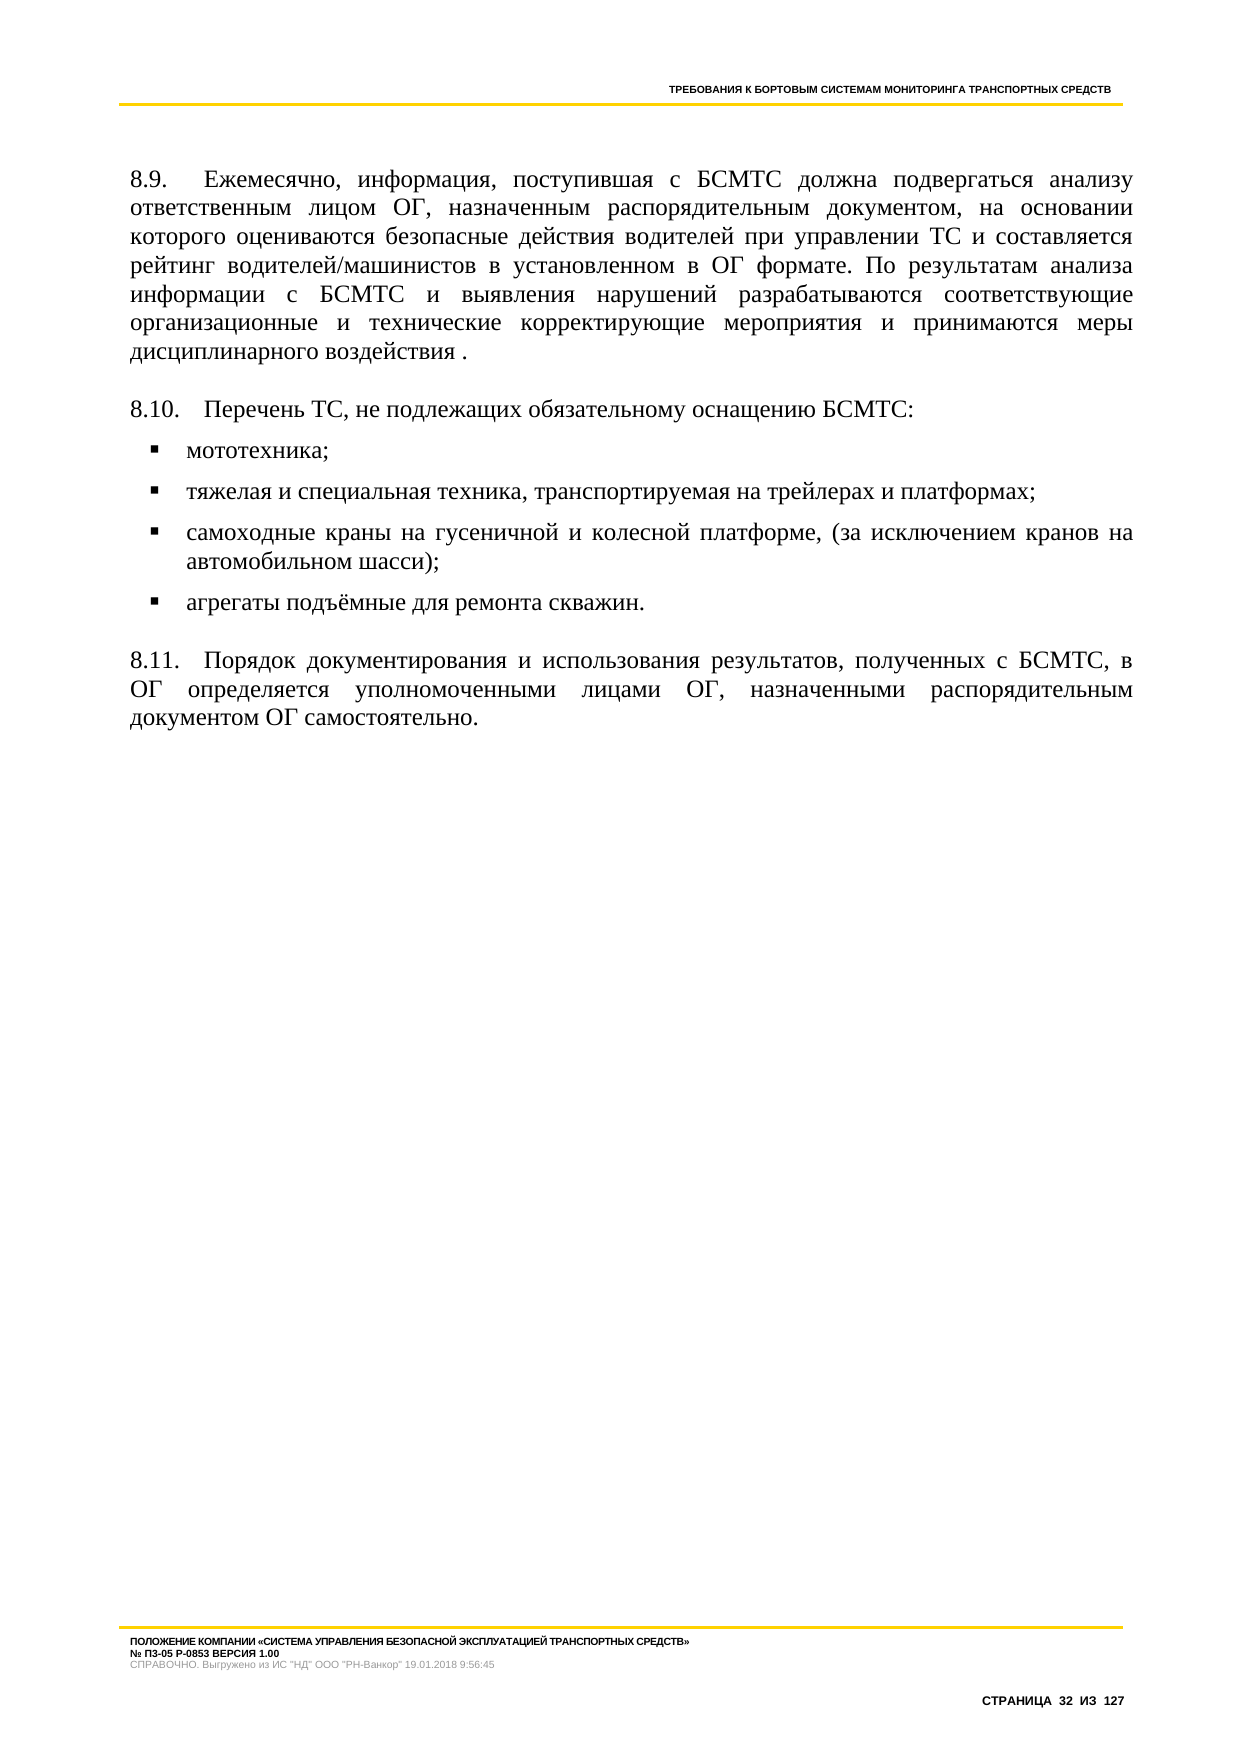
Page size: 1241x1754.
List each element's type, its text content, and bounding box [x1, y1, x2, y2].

text 8.11. Порядок документирования и использования результатов, полученных с БСМТС, в ОГ определяется уполномоченными лицами ОГ, назначенными распорядительным документом ОГ самостоятельно. [130, 645, 1134, 731]
list тяжелая и специальная техника, транспортируемая на трейлерах и платформах; [149, 476, 1134, 505]
list самоходные краны на гусеничной и колесной платформе, (за исключением кранов на автомобильном шасси); [149, 517, 1134, 575]
list мототехника; [149, 435, 1134, 464]
list агрегаты подъёмные для ремонта скважин. [149, 587, 1134, 616]
text 8.10. Перечень ТС, не подлежащих обязательному оснащению БСМТС: [130, 394, 1134, 422]
text 8.9. Ежемесячно, информация, поступившая с БСМТС должна подвергаться анализу ответственным лицом ОГ, назначенным распорядительным документом, на основании которого оцениваются безопасные действия водителей при управлении ТС и составляется рейтинг водителей/машинистов в установленном в ОГ формате. По результатам анализа информации с БСМТС и выявления нарушений разрабатываются соответствующие организационные и технические корректирующие мероприятия и принимаются меры дисциплинарного воздействия . [130, 164, 1134, 365]
